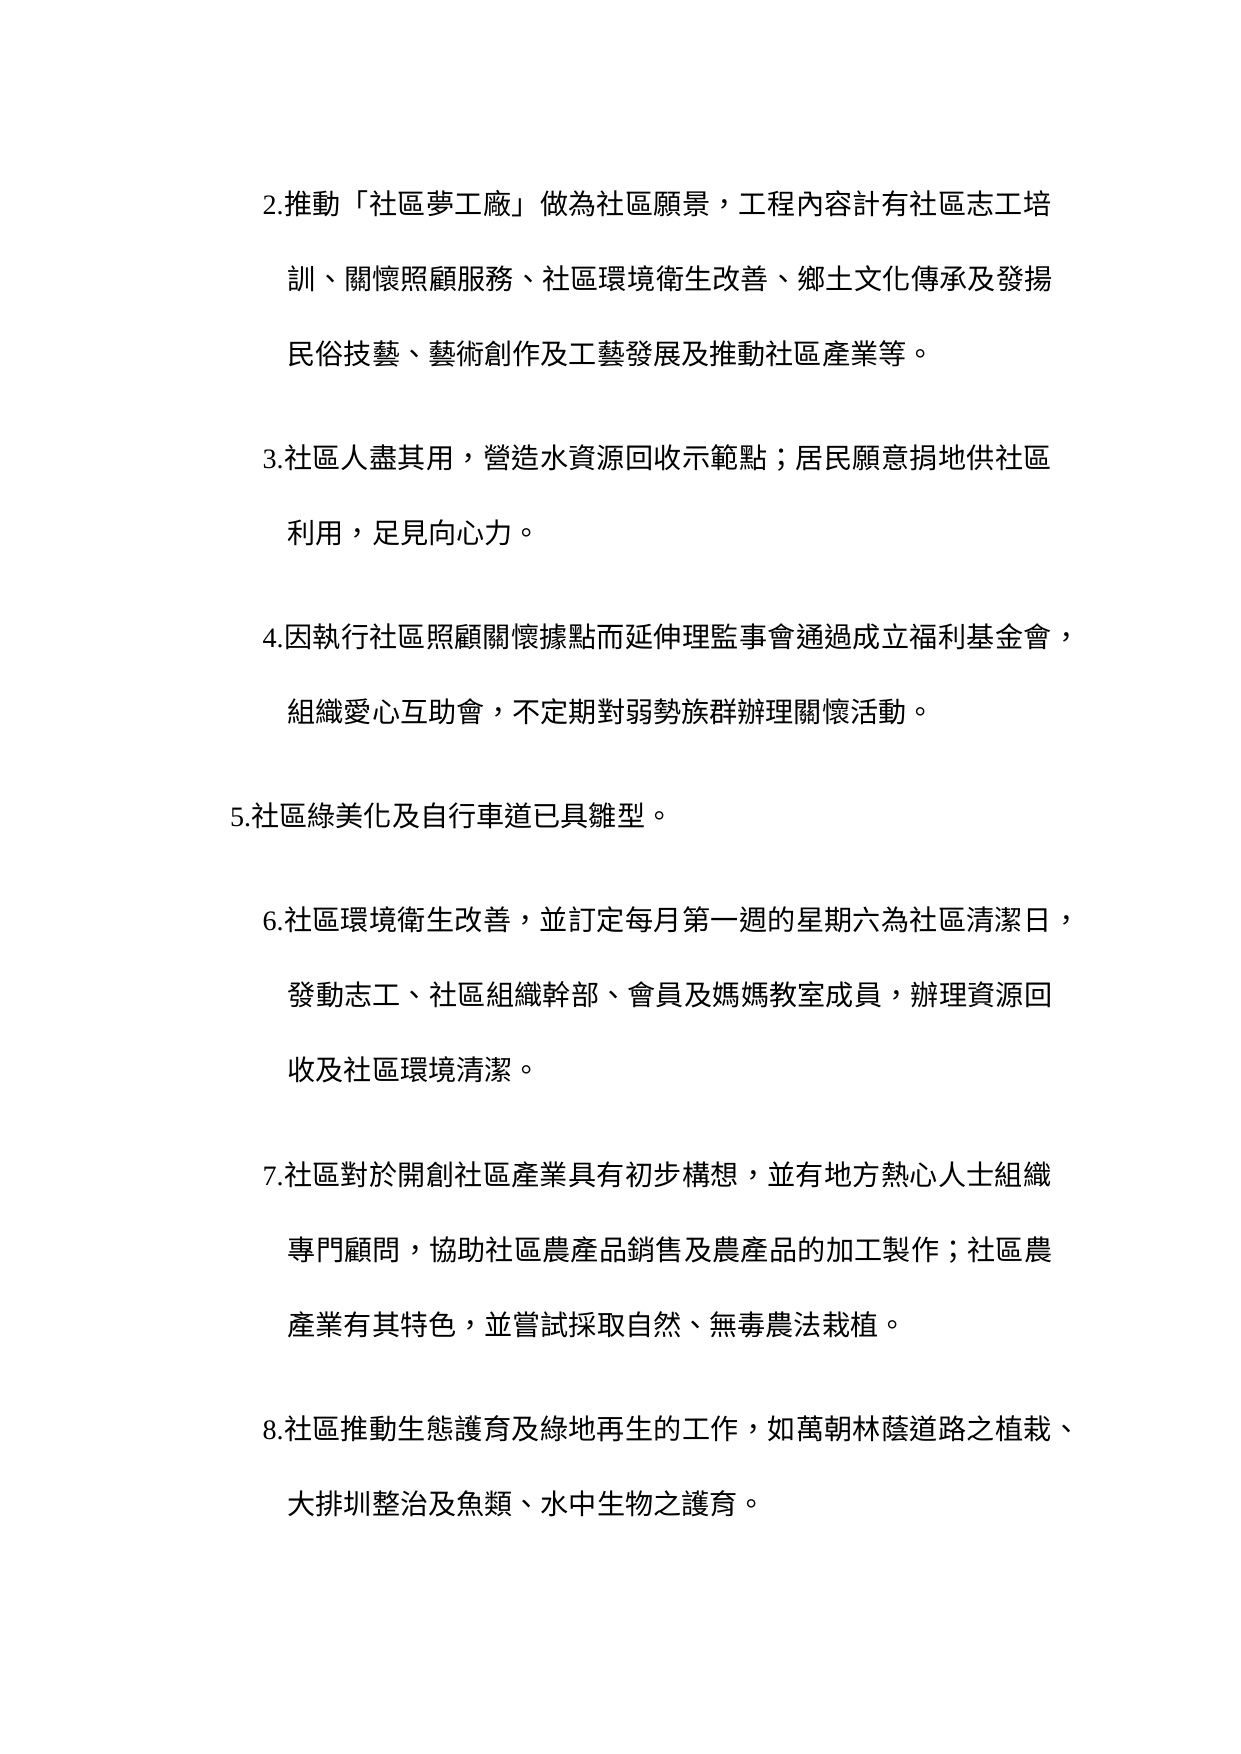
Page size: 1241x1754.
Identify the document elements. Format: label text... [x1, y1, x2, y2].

text 5.社區綠美化及自行車道已具雛型。 [187, 777, 1053, 852]
text 6.社區環境衛生改善，並訂定每月第一週的星期六為社區清潔日，發動志工、社區組織幹部、會員及媽媽教室成員，辦理資源回收及社區環境清潔。 [262, 881, 1053, 1106]
text 2.推動「社區夢工廠」做為社區願景，工程內容計有社區志工培訓、關懷照顧服務、社區環境衛生改善、鄉土文化傳承及發揚民俗技藝、藝術創作及工藝發展及推動社區產業等。 [262, 164, 1053, 389]
text 4.因執行社區照顧關懷據點而延伸理監事會通過成立福利基金會，組織愛心互助會，不定期對弱勢族群辦理關懷活動。 [262, 598, 1053, 748]
text 8.社區推動生態護育及綠地再生的工作，如萬朝林蔭道路之植栽、大排圳整治及魚類、水中生物之護育。 [262, 1389, 1053, 1539]
text 3.社區人盡其用，營造水資源回收示範點；居民願意捐地供社區利用，足見向心力。 [262, 419, 1053, 569]
text 7.社區對於開創社區產業具有初步構想，並有地方熱心人士組織專門顧問，協助社區農產品銷售及農產品的加工製作；社區農產業有其特色，並嘗試採取自然、無毒農法栽植。 [262, 1135, 1053, 1360]
